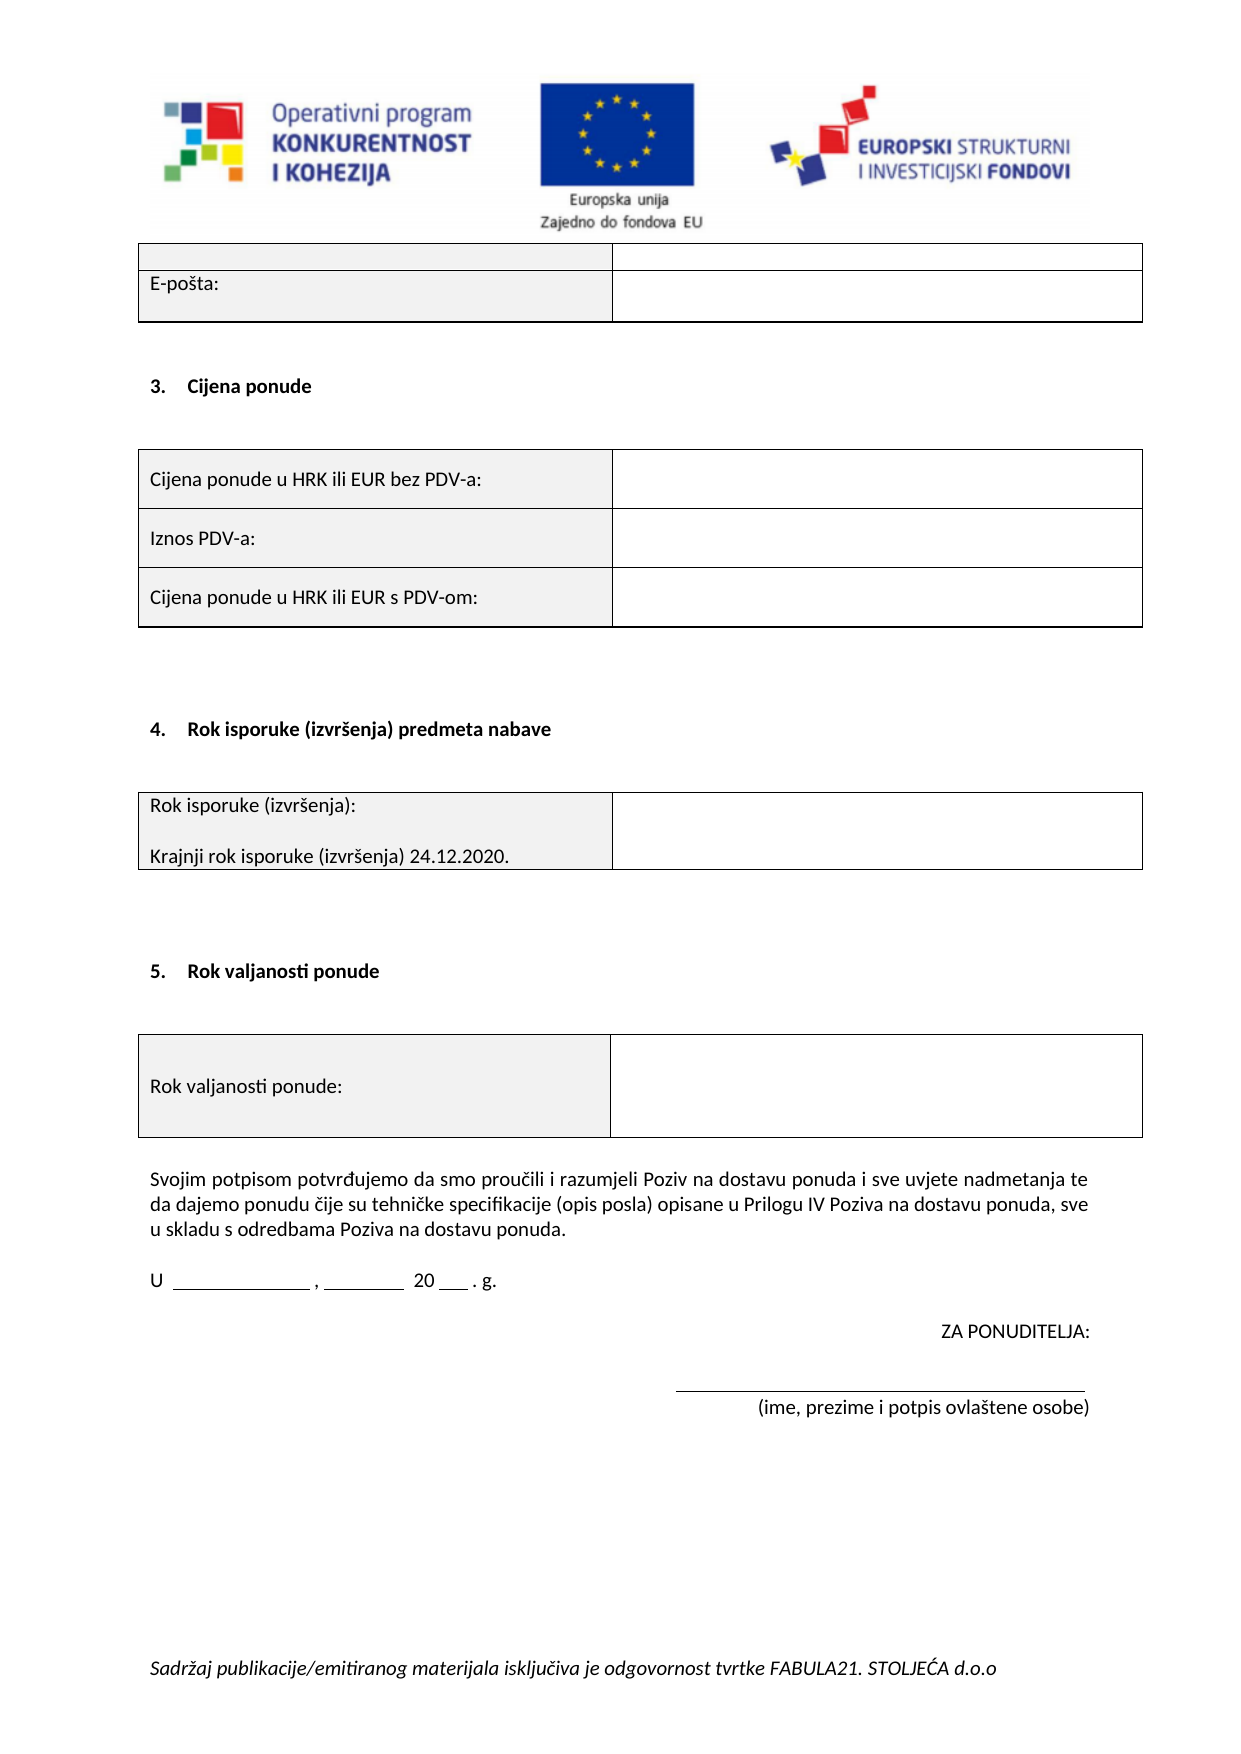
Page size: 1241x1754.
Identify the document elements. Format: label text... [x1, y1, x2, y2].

list Rok valjanosti ponude [150, 958, 1090, 984]
table_cell [613, 244, 1142, 269]
list Cijena ponude [150, 373, 1090, 399]
picture [150, 73, 1091, 243]
text (ime, prezime i potpis ovlaštene osobe) [150, 1394, 1090, 1420]
table_cell [613, 568, 1142, 626]
table_header Rok valjanosti ponude: [139, 1035, 610, 1137]
text U , 20 . g. [150, 1267, 1090, 1293]
text . [150, 1369, 1090, 1394]
table_cell [613, 271, 1142, 321]
table_cell Cijena ponude u HRK ili EUR s PDV-om: [139, 568, 612, 626]
text ZA PONUDITELJA: [150, 1318, 1090, 1344]
table_header [611, 1035, 1142, 1137]
list Rok isporuke (izvršenja) predmeta nabave [150, 716, 1090, 741]
table_header Rok isporuke (izvršenja): Krajnji rok isporuke (izvršenja) 24.12.2020. [139, 793, 612, 869]
table_cell Faks: [139, 244, 612, 269]
table_header [613, 450, 1142, 508]
table_cell Iznos PDV-a: [139, 509, 612, 567]
table_header [613, 793, 1142, 869]
table_cell E-pošta: [139, 271, 612, 321]
table_cell [613, 509, 1142, 567]
table_header Cijena ponude u HRK ili EUR bez PDV-a: [139, 450, 612, 508]
text Svojim potpisom potvrđujemo da smo proučili i razumjeli Poziv na dostavu ponuda i sve uvjete nadmetanja te da dajemo ponudu čije su tehničke specifikacije (opis posla) opisane u Prilogu IV Poziva na dostavu ponuda, sve u skladu s odredbama Poziva na dostavu ponuda. [150, 1166, 1090, 1242]
